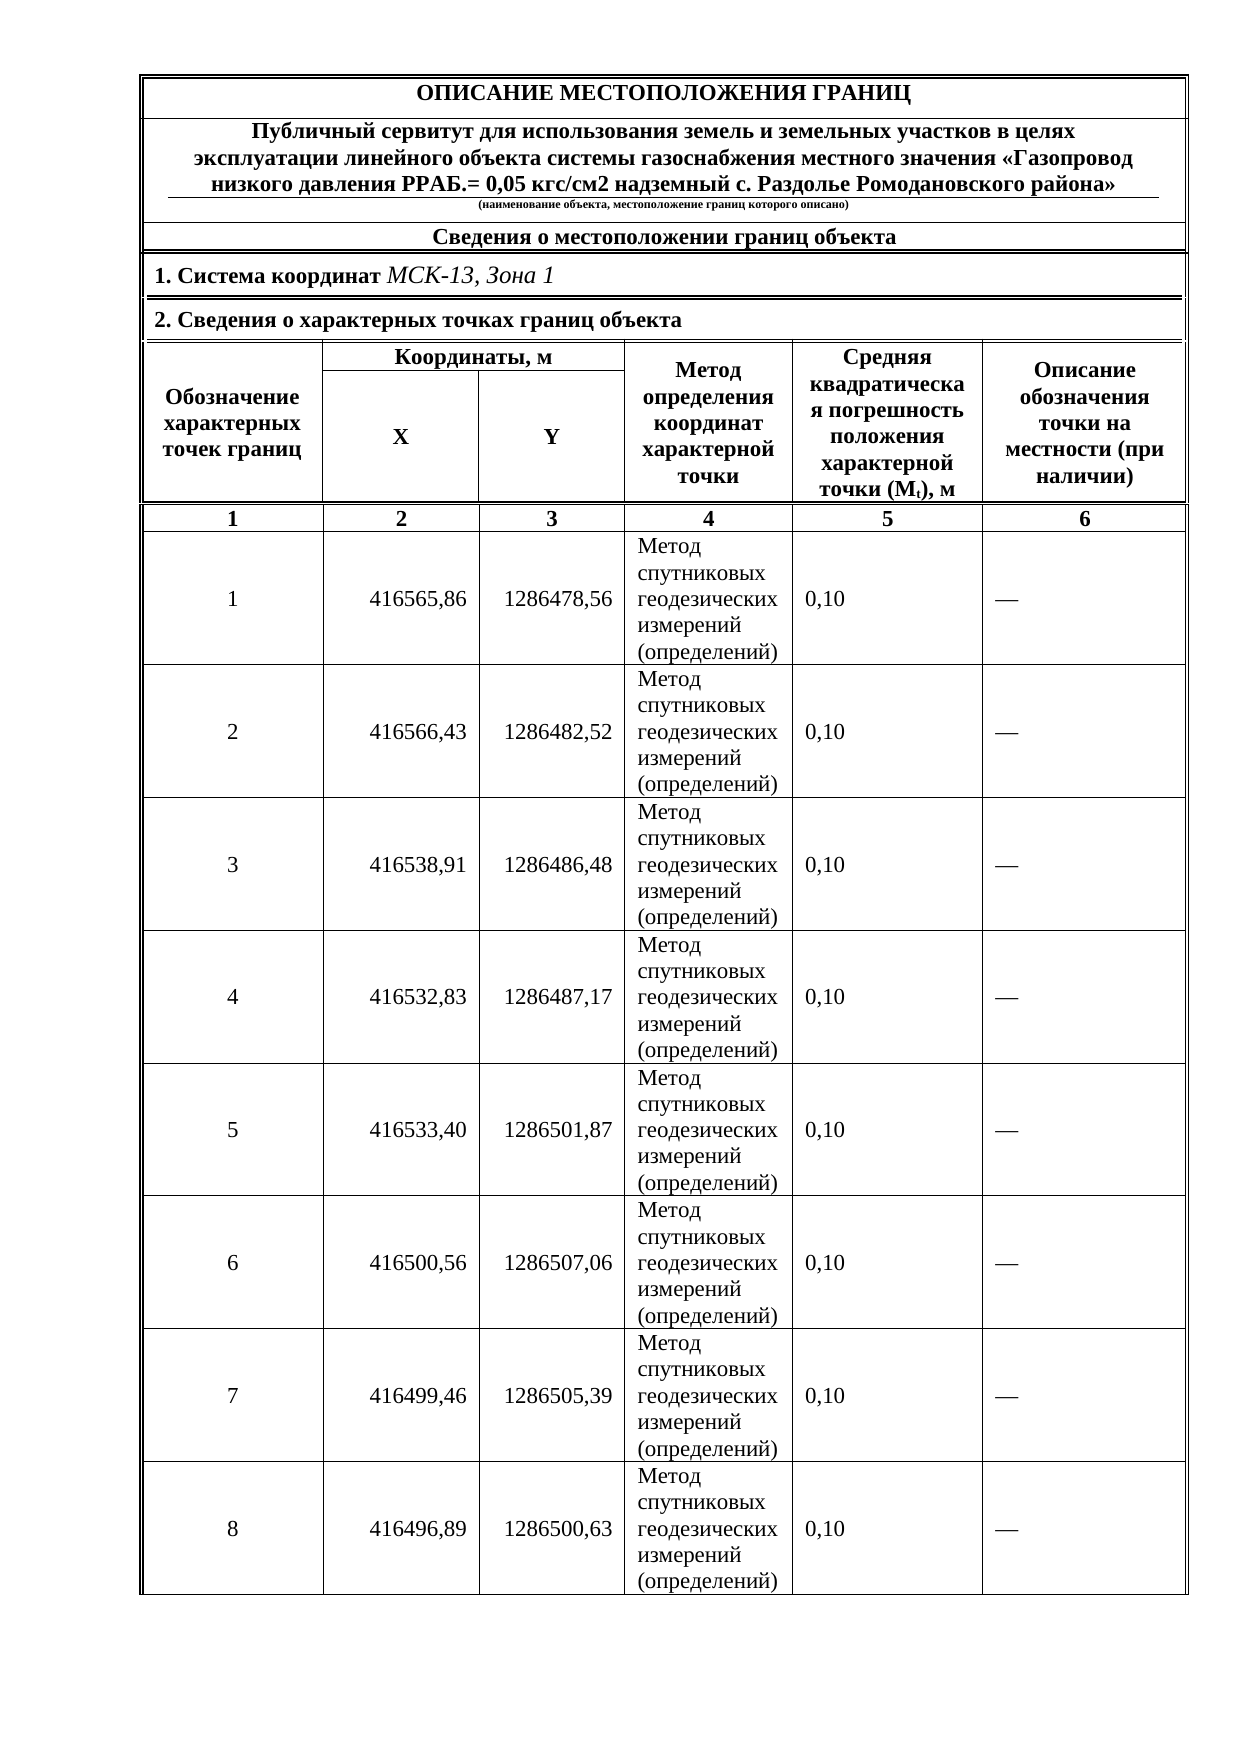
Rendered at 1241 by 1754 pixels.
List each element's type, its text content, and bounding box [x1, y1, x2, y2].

table_cell Y [479, 371, 624, 501]
table_cell 416499,46 [324, 1329, 479, 1461]
table_cell Метод спутниковых геодезических измерений (определений) [625, 665, 792, 797]
table_cell Метод спутниковых геодезических измерений (определений) [625, 798, 792, 930]
table_cell 0,10 [793, 1462, 982, 1594]
table_cell — [983, 665, 1185, 797]
table_cell Х [323, 371, 478, 501]
table_cell 1286482,52 [480, 665, 624, 797]
table_cell 416538,91 [324, 798, 479, 930]
table_cell — [983, 798, 1185, 930]
table_cell 1286501,87 [480, 1064, 624, 1195]
table_header 3 [480, 505, 624, 531]
table_cell 416533,40 [324, 1064, 479, 1195]
table_cell 2. Сведения о характерных точках границ объекта [142, 295, 1187, 338]
table_header 1 [144, 505, 323, 531]
table_cell 0,10 [793, 1329, 982, 1461]
table_cell 0,10 [793, 532, 982, 664]
table_cell 1286505,39 [480, 1329, 624, 1461]
table_header 1. Система координат МСК-13, Зона 1 [144, 254, 1185, 295]
table_cell Метод определения координат характерной точки [625, 343, 792, 501]
table_cell 0,10 [793, 1064, 982, 1195]
table_cell — [983, 1462, 1185, 1594]
table_header 1. Система координат МСК-13, Зона 1 [144, 223, 1185, 249]
table_cell 6 [144, 1196, 323, 1328]
table_cell 416565,86 [324, 532, 479, 664]
table_cell 416500,56 [324, 1196, 479, 1328]
table_cell — [983, 1064, 1185, 1195]
table_cell 416496,89 [324, 1462, 479, 1594]
table_cell 1286507,06 [480, 1196, 624, 1328]
table_cell 0,10 [793, 665, 982, 797]
table_cell 3 [144, 798, 323, 930]
table_cell 2 [144, 665, 323, 797]
table_cell 416566,43 [324, 665, 479, 797]
table_cell Метод спутниковых геодезических измерений (определений) [625, 1064, 792, 1195]
table_cell 1286500,63 [480, 1462, 624, 1594]
table_header 2 [324, 505, 479, 531]
table_cell Метод спутниковых геодезических измерений (определений) [625, 532, 792, 664]
table_cell 8 [144, 1462, 323, 1594]
table_header 4 [625, 505, 792, 531]
table_cell Координаты, м [323, 343, 624, 369]
table_cell — [983, 931, 1185, 1062]
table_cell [625, 1462, 792, 1594]
table_cell Метод спутниковых геодезических измерений (определений) [625, 1196, 792, 1328]
table_cell 0,10 [793, 931, 982, 1062]
table_cell 7 [144, 1329, 323, 1461]
table_cell 416532,83 [324, 931, 479, 1062]
table_cell — [983, 1329, 1185, 1461]
table_cell 0,10 [793, 1196, 982, 1328]
table_cell Описание обозначения точки на местности (при наличии) [983, 339, 1187, 501]
table_cell 0,10 [793, 798, 982, 930]
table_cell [625, 1329, 792, 1461]
table_cell 5 [144, 1064, 323, 1195]
table_cell 1286486,48 [480, 798, 624, 930]
table_cell 1286478,56 [480, 532, 624, 664]
table_header 5 [793, 505, 982, 531]
table_cell — [983, 532, 1185, 664]
table_cell 1 [144, 532, 323, 664]
table_cell Обозначение характерных точек границ [142, 339, 322, 501]
table_cell 1286487,17 [480, 931, 624, 1062]
table_header 1. Система координат МСК-13, Зона 1 [144, 119, 1185, 222]
table_header 6 [983, 505, 1185, 531]
table_cell — [983, 1196, 1185, 1328]
table_cell Средняя квадратическая погрешность положения характерной точки (Мt), м [793, 343, 982, 501]
table_cell 4 [144, 931, 323, 1062]
table_cell Метод спутниковых геодезических измерений (определений) [625, 931, 792, 1062]
